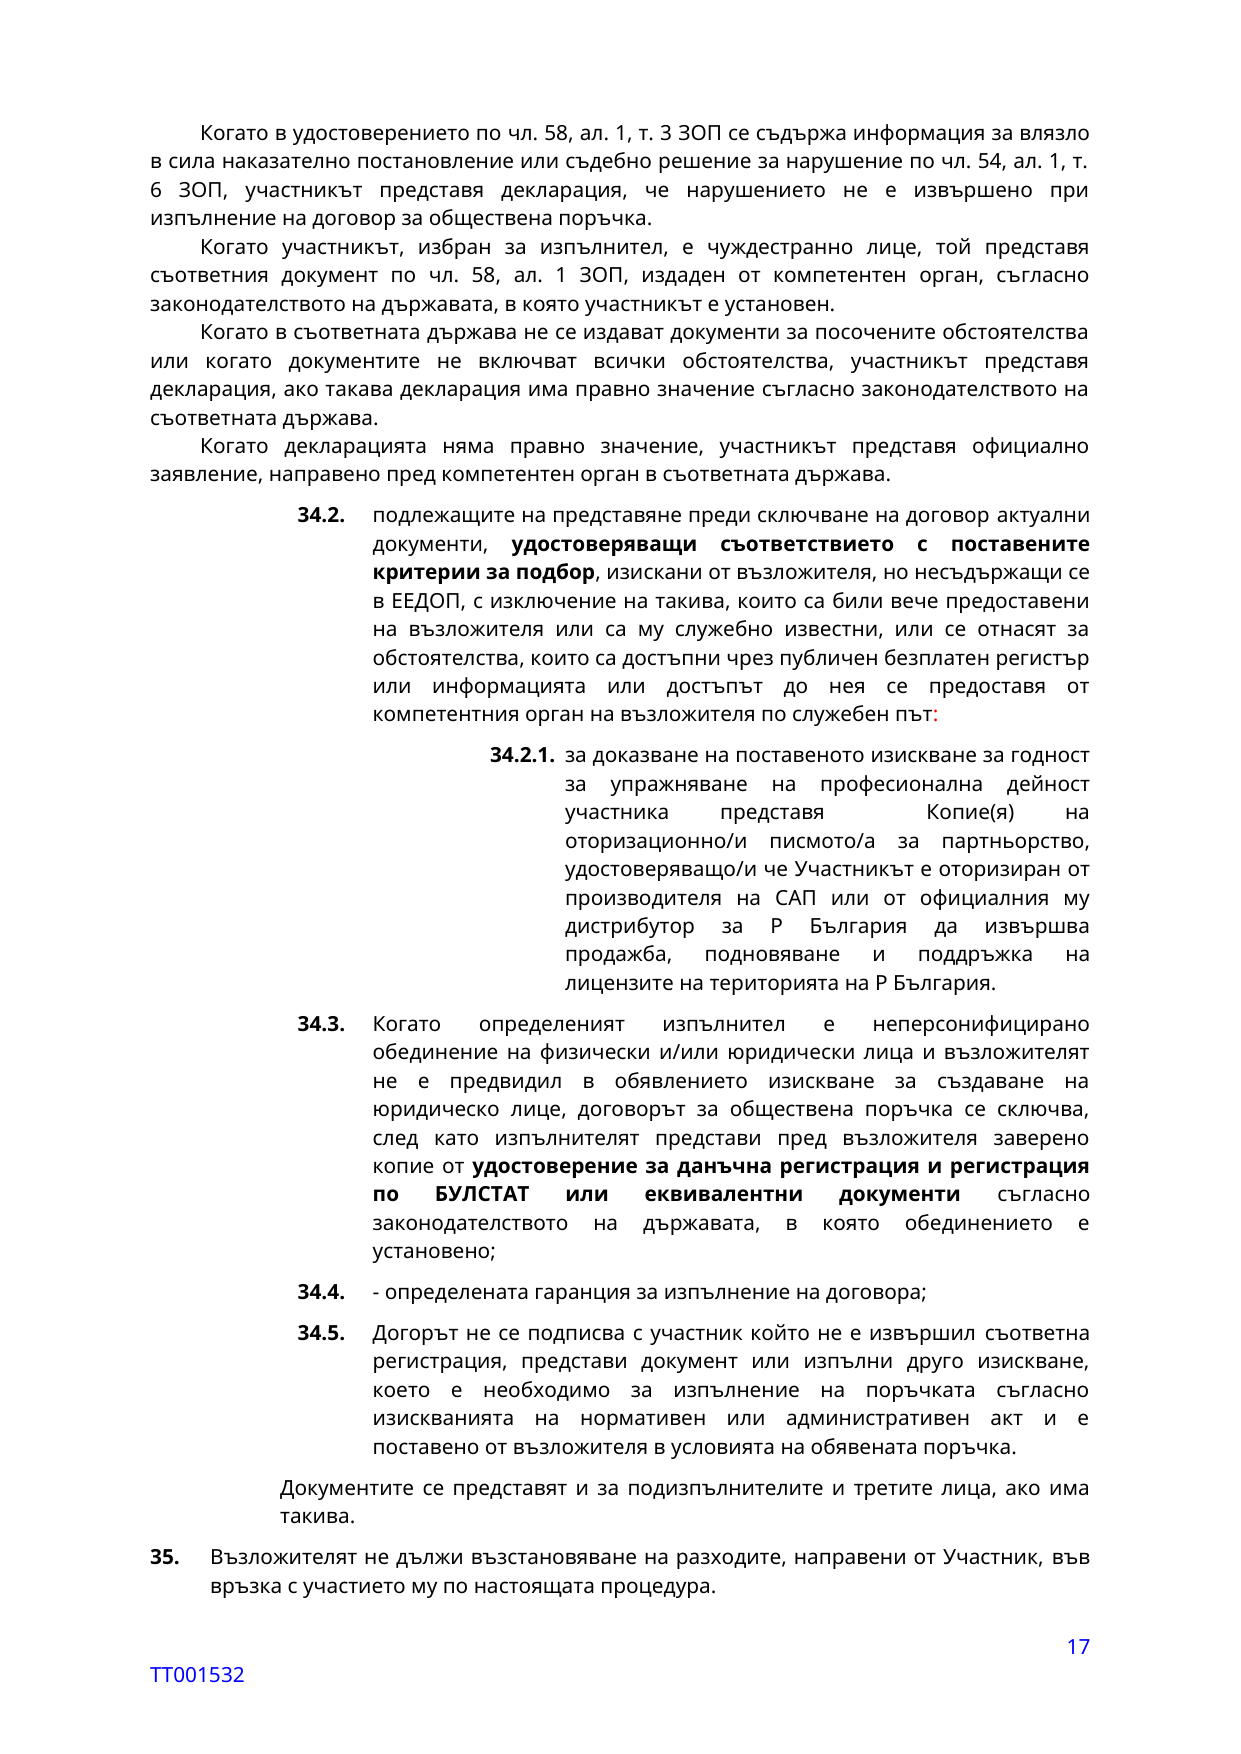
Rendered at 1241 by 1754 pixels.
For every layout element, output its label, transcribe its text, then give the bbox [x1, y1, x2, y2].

text Когато декларацията няма правно значение, участникът представя официално заявление, направено пред компетентен орган в съответната държава. [150, 431, 1090, 488]
text Когато в удостоверението по чл. 58, ал. 1, т. 3 ЗОП се съдържа информация за влязло в сила наказателно постановление или съдебно решение за нарушение по чл. 54, ал. 1, т. 6 ЗОП, участникът представя декларация, че нарушението не е извършено при изпълнение на договор за обществена поръчка. [150, 118, 1090, 232]
text Когато участникът, избран за изпълнител, е чуждестранно лице, той представя съответния документ по чл. 58, ал. 1 ЗОП, издаден от компетентен орган, съгласно законодателството на държавата, в която участникът е установен. [150, 232, 1090, 317]
list Когато определеният изпълнител е неперсонифицирано обединение на физически и/или юридически лица и възложителят не е предвидил в обявлението изискване за създаване на юридическо лице, договорът за обществена поръчка се сключва, след като изпълнителят представи пред възложителя заверено копие от удостоверение за данъчна регистрация и регистрация по БУЛСТАТ или еквивалентни документи съгласно законодателството на държавата, в която обединението е установено; [297, 1009, 1090, 1265]
text Документите се представят и за подизпълнителите и третите лица, ако има такива. [280, 1473, 1090, 1530]
list - определената гаранция за изпълнение на договора; [297, 1277, 1090, 1306]
list подлежащите на представяне преди сключване на договор актуални документи, удостоверяващи съответствието с поставените критерии за подбор, изискани от възложителя, но несъдържащи се в ЕЕДОП, с изключение на такива, които са били вече предоставени на възложителя или са му служебно известни, или се отнасят за обстоятелства, които са достъпни чрез публичен безплатен регистър или информацията или достъпът до нея се предоставя от компетентния орган на възложителя по служебен път: [297, 500, 1090, 728]
list Възложителят не дължи възстановяване на разходите, направени от Участник, във връзка с участието му по настоящата процедура. [150, 1542, 1090, 1599]
text Когато в съответната държава не се издават документи за посочените обстоятелства или когато документите не включват всички обстоятелства, участникът представя декларация, ако такава декларация има правно значение съгласно законодателството на съответната държава. [150, 317, 1090, 431]
list за доказване на поставеното изискване за годност за упражняване на професионална дейност участника представя Копие(я) на оторизационно/и писмото/а за партньорство, удостоверяващо/и че Участникът е оторизиран от производителя на САП или от официалния му дистрибутор за Р България да извършва продажба, подновяване и поддръжка на лицензите на територията на Р България. [490, 740, 1090, 996]
list Догорът не се подписва с участник който не е извършил съответна регистрация, представи документ или изпълни друго изискване, което е необходимо за изпълнение на поръчката съгласно изискванията на нормативен или административен акт и е поставено от възложителя в условията на обявената поръчка. [297, 1318, 1090, 1460]
